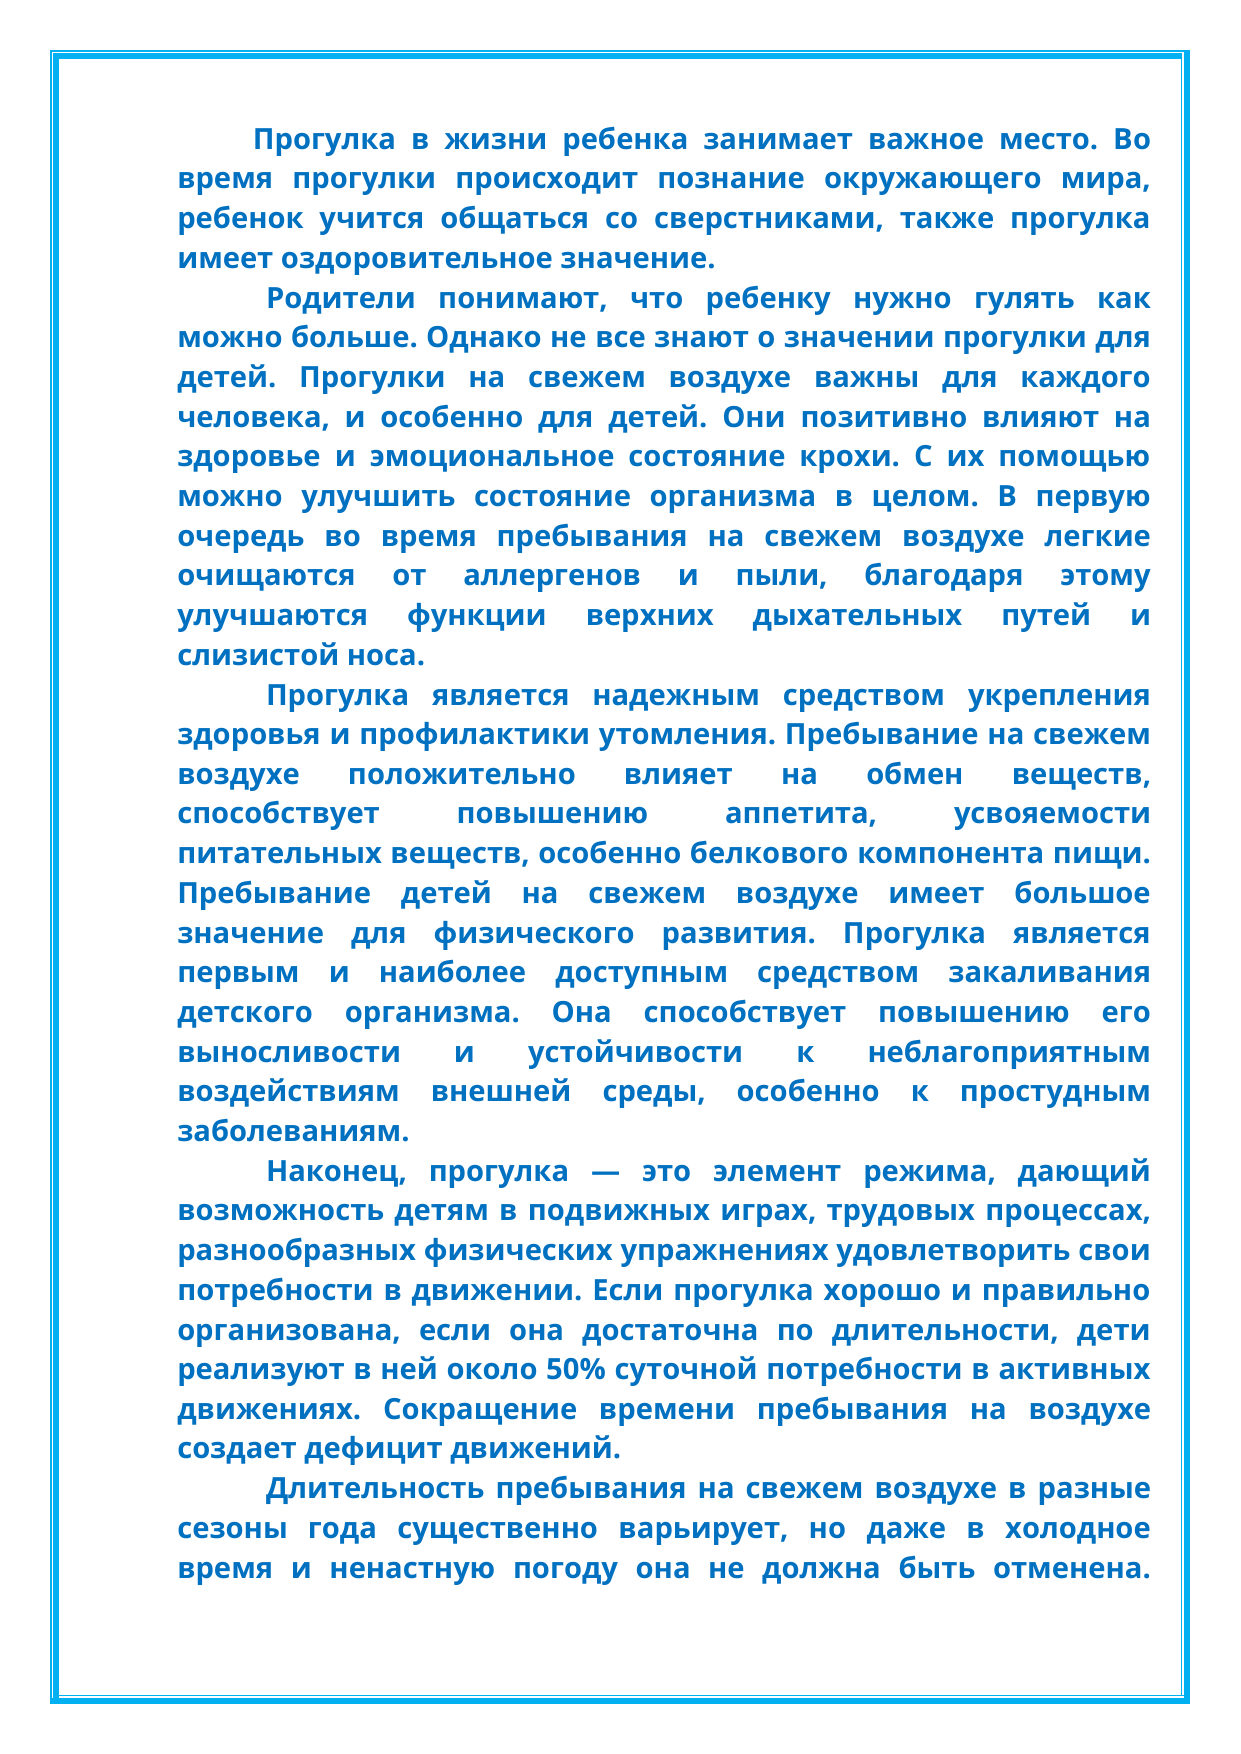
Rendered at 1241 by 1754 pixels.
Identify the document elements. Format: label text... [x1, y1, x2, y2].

text Прогулка является надежным средством укрепления здоровья и профилактики утомления. Пребывание на свежем воздухе положительно влияет на обмен веществ, способствует повышению аппетита, усвояемости питательных веществ, особенно белкового компонента пищи. Пребывание детей на свежем воздухе имеет большое значение для физического развития. Прогулка является первым и наиболее доступным средством закаливания детского организма. Она способствует повышению его выносливости и устойчивости к неблагоприятным воздействиям внешней среды, особенно к простудным заболеваниям. [177, 674, 1152, 1150]
text Наконец, прогулка — это элемент режима, дающий возможность детям в подвижных играх, трудовых процессах, разнообразных физических упражнениях удовлетворить свои потребности в движении. Если прогулка хорошо и правильно организована, если она достаточна по длительности, дети реализуют в ней около 50% суточной потребности в активных движениях. Сокращение времени пребывания на воздухе создает дефицит движений. [177, 1150, 1152, 1467]
text Прогулка в жизни ребенка занимает важное место. Во время прогулки происходит познание окружающего мира, ребенок учится общаться со сверстниками, также прогулка имеет оздоровительное значение. [177, 118, 1152, 277]
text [177, 1467, 1152, 1587]
text Родители понимают, что ребенку нужно гулять как можно больше. Однако не все знают о значении прогулки для детей. Прогулки на свежем воздухе важны для каждого человека, и особенно для детей. Они позитивно влияют на здоровье и эмоциональное состояние крохи. С их помощью можно улучшить состояние организма в целом. В первую очередь во время пребывания на свежем воздухе легкие очищаются от аллергенов и пыли, благодаря этому улучшаются функции верхних дыхательных путей и слизистой носа. [177, 277, 1152, 674]
